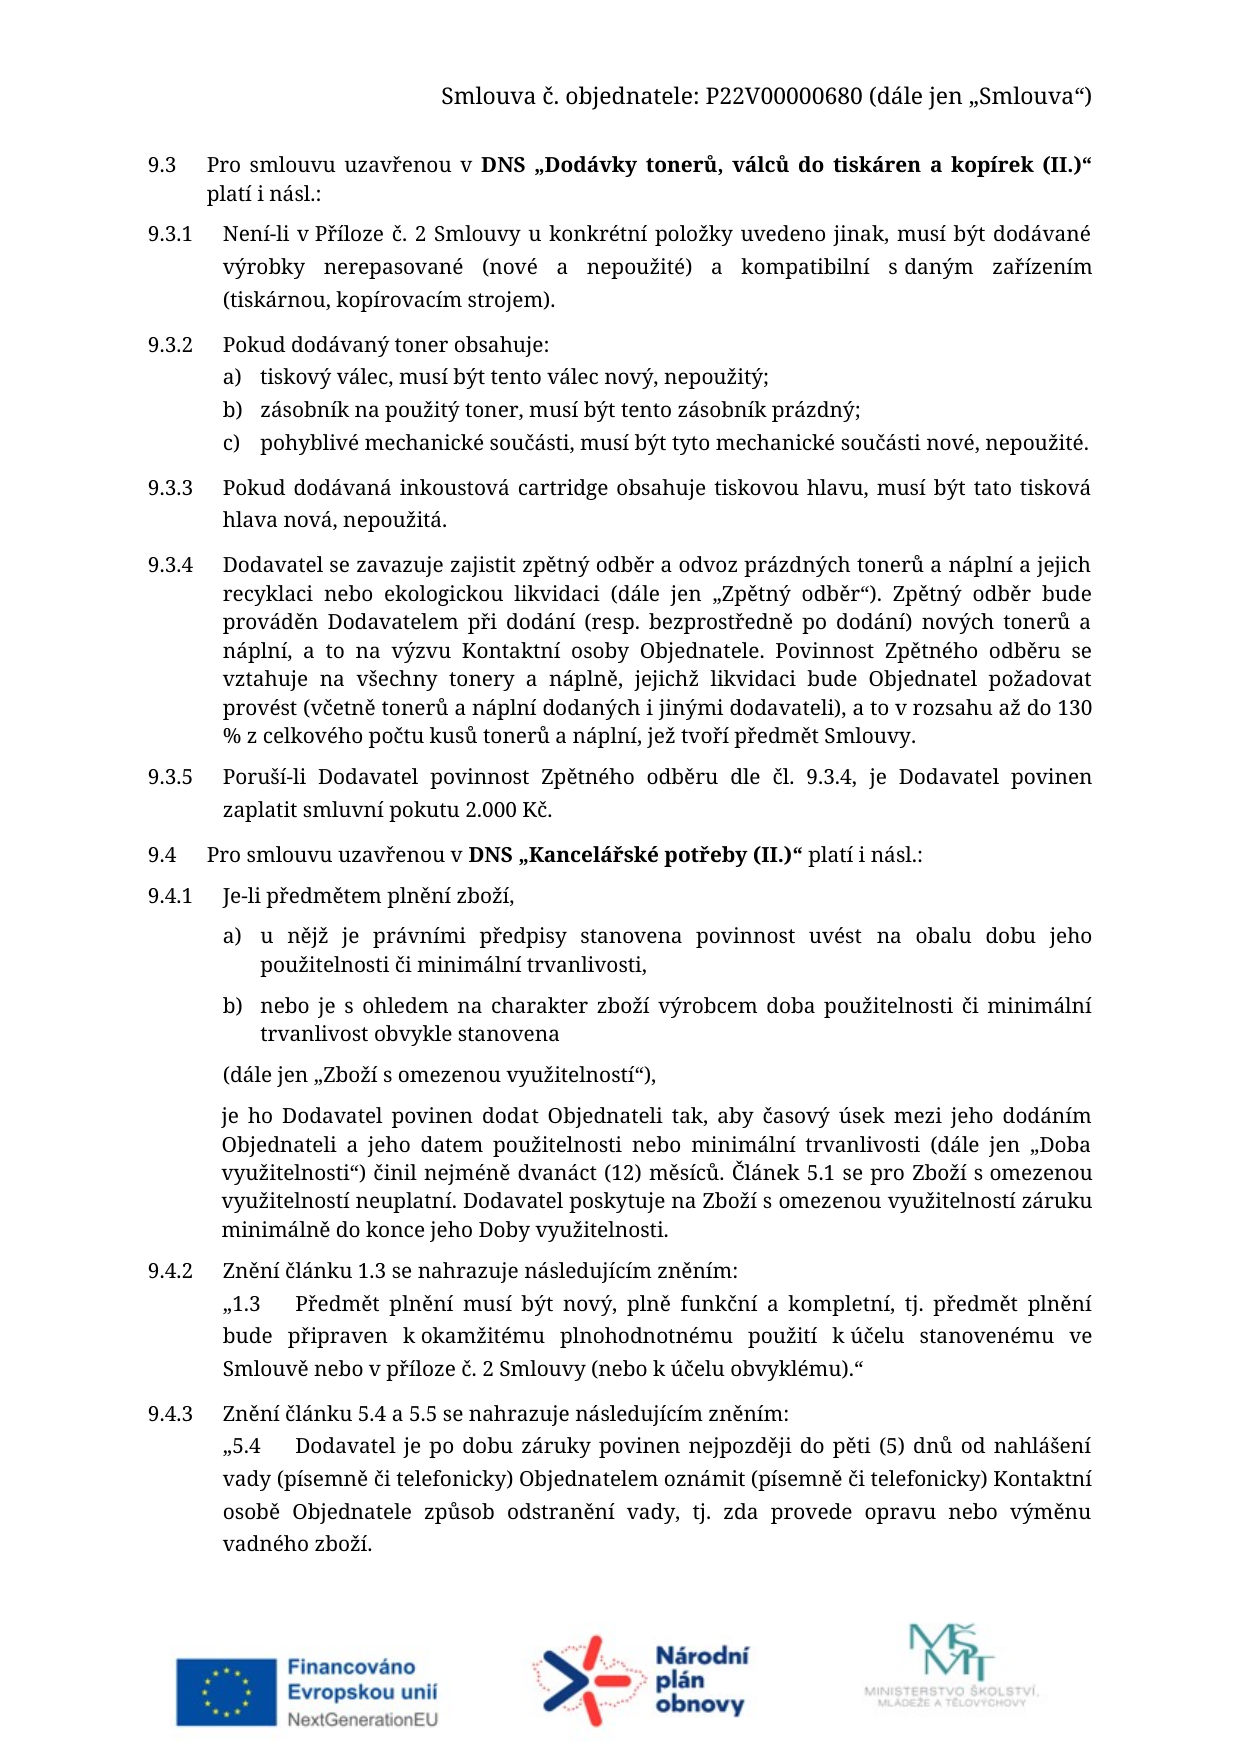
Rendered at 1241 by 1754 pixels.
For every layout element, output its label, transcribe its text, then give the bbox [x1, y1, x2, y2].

list Pro smlouvu uzavřenou v DNS „Kancelářské potřeby (II.)“ platí i násl.: [148, 840, 1093, 868]
list tiskový válec, musí být tento válec nový, nepoužitý; [223, 362, 1093, 391]
list nebo je s ohledem na charakter zboží výrobcem doba použitelnosti či minimální trvanlivost obvykle stanovena [223, 991, 1093, 1048]
list Není-li v Příloze č. 2 Smlouvy u konkrétní položky uvedeno jinak, musí být dodávané výrobky nerepasované (nové a nepoužité) a kompatibilní s daným zařízením (tiskárnou, kopírovacím strojem). [148, 219, 1093, 313]
list Poruší-li Dodavatel povinnost Zpětného odběru dle čl. 9.3.4, je Dodavatel povinen zaplatit smluvní pokutu 2.000 Kč. [148, 762, 1093, 823]
list u nějž je právními předpisy stanovena povinnost uvést na obalu dobu jeho použitelnosti či minimální trvanlivosti, [223, 922, 1093, 978]
list Pokud dodávaný toner obsahuje: [148, 330, 1093, 358]
list Pro smlouvu uzavřenou v DNS „Dodávky tonerů, válců do tiskáren a kopírek (II.)“ platí i násl.: [148, 150, 1093, 207]
text je ho Dodavatel povinen dodat Objednateli tak, aby časový úsek mezi jeho dodáním Objednateli a jeho datem použitelnosti nebo minimální trvanlivosti (dále jen „Doba využitelnosti“) činil nejméně dvanáct (12) měsíců. Článek 5.1 se pro Zboží s omezenou využitelností neuplatní. Dodavatel poskytuje na Zboží s omezenou využitelností záruku minimálně do konce jeho Doby využitelnosti. [221, 1101, 1093, 1243]
list zásobník na použitý toner, musí být tento zásobník prázdný; [223, 395, 1093, 423]
list Je-li předmětem plnění zboží, [148, 881, 1093, 909]
text (dále jen „Zboží s omezenou využitelností“), [223, 1060, 1093, 1089]
list Pokud dodávaná inkoustová cartridge obsahuje tiskovou hlavu, musí být tato tisková hlava nová, nepoužitá. [148, 473, 1093, 534]
list „5.4 Dodavatel je po dobu záruky povinen nejpozději do pěti (5) dnů od nahlášení vady (písemně či telefonicky) Objednatelem oznámit (písemně či telefonicky) Kontaktní osobě Objednatele způsob odstranění vady, tj. zda provede opravu nebo výměnu vadného zboží. [223, 1432, 1093, 1558]
picture [147, 1577, 1093, 1754]
list „1.3 Předmět plnění musí být nový, plně funkční a kompletní, tj. předmět plnění bude připraven k okamžitému plnohodnotnému použití k účelu stanovenému ve Smlouvě nebo v příloze č. 2 Smlouvy (nebo k účelu obvyklému).“ [223, 1289, 1093, 1382]
list pohyblivé mechanické součásti, musí být tyto mechanické součásti nové, nepoužité. [223, 428, 1093, 456]
list Znění článku 1.3 se nahrazuje následujícím zněním: [148, 1256, 1093, 1284]
list Dodavatel se zavazuje zajistit zpětný odběr a odvoz prázdných tonerů a náplní a jejich recyklaci nebo ekologickou likvidaci (dále jen „Zpětný odběr“). Zpětný odběr bude prováděn Dodavatelem při dodání (resp. bezprostředně po dodání) nových tonerů a náplní, a to na výzvu Kontaktní osoby Objednatele. Povinnost Zpětného odběru se vztahuje na všechny tonery a náplně, jejichž likvidaci bude Objednatel požadovat provést (včetně tonerů a náplní dodaných i jinými dodavateli), a to v rozsahu až do 130 % z celkového počtu kusů tonerů a náplní, jež tvoří předmět Smlouvy. [148, 551, 1093, 749]
list Znění článku 5.4 a 5.5 se nahrazuje následujícím zněním: [148, 1399, 1093, 1427]
